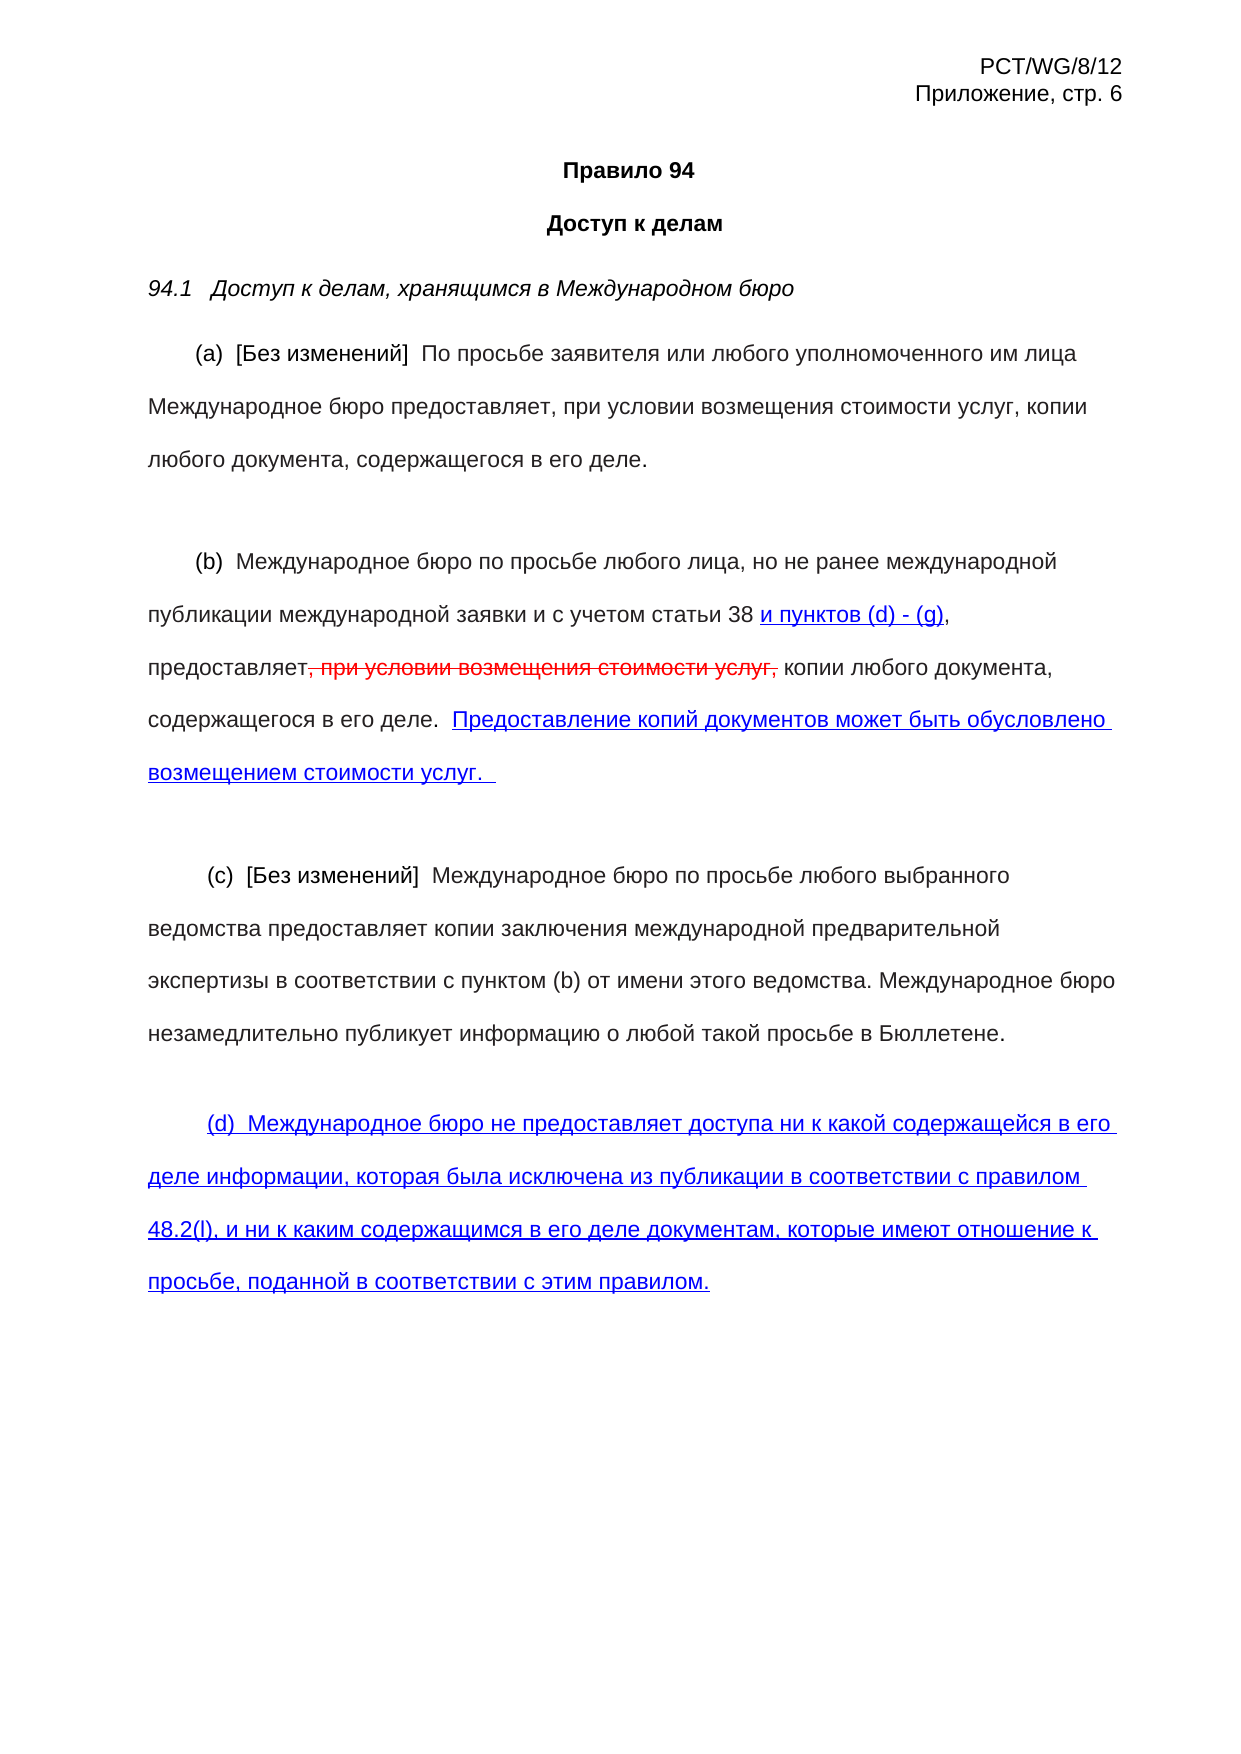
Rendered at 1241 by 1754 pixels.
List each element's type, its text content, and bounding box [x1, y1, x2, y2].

text (d) Международное бюро не предоставляет доступа ни к какой содержащейся в его деле информации, которая была исключена из публикации в соответствии с правилом 48.2(l), и ни к каким содержащимся в его деле документам, которые имеют отношение к просьбе, поданной в соответствии с этим правилом. [148, 1110, 1122, 1294]
text (a) [Без изменений] По просьбе заявителя или любого уполномоченного им лица Международное бюро предоставляет, при условии возмещения стоимости услуг, копии любого документа, содержащегося в его деле. [148, 340, 1122, 472]
text (c) [Без изменений] Международное бюро по просьбе любого выбранного ведомства предоставляет копии заключения международной предварительной экспертизы в соответствии с пунктом (b) от имени этого ведомства. Международное бюро незамедлительно публикует информацию о любой такой просьбе в Бюллетене. [148, 862, 1122, 1046]
text (b) Международное бюро по просьбе любого лица, но не ранее международной публикации международной заявки и с учетом статьи 38 и пунктов (d) - (g), предоставляет, при условии возмещения стоимости услуг, копии любого документа, содержащегося в его деле. Предоставление копий документов может быть обусловлено возмещением стоимости услуг. [148, 548, 1122, 785]
title Правило 94 Доступ к делам [148, 157, 1122, 236]
text 94.1 Доступ к делам, хранящимся в Международном бюро [148, 275, 1122, 301]
